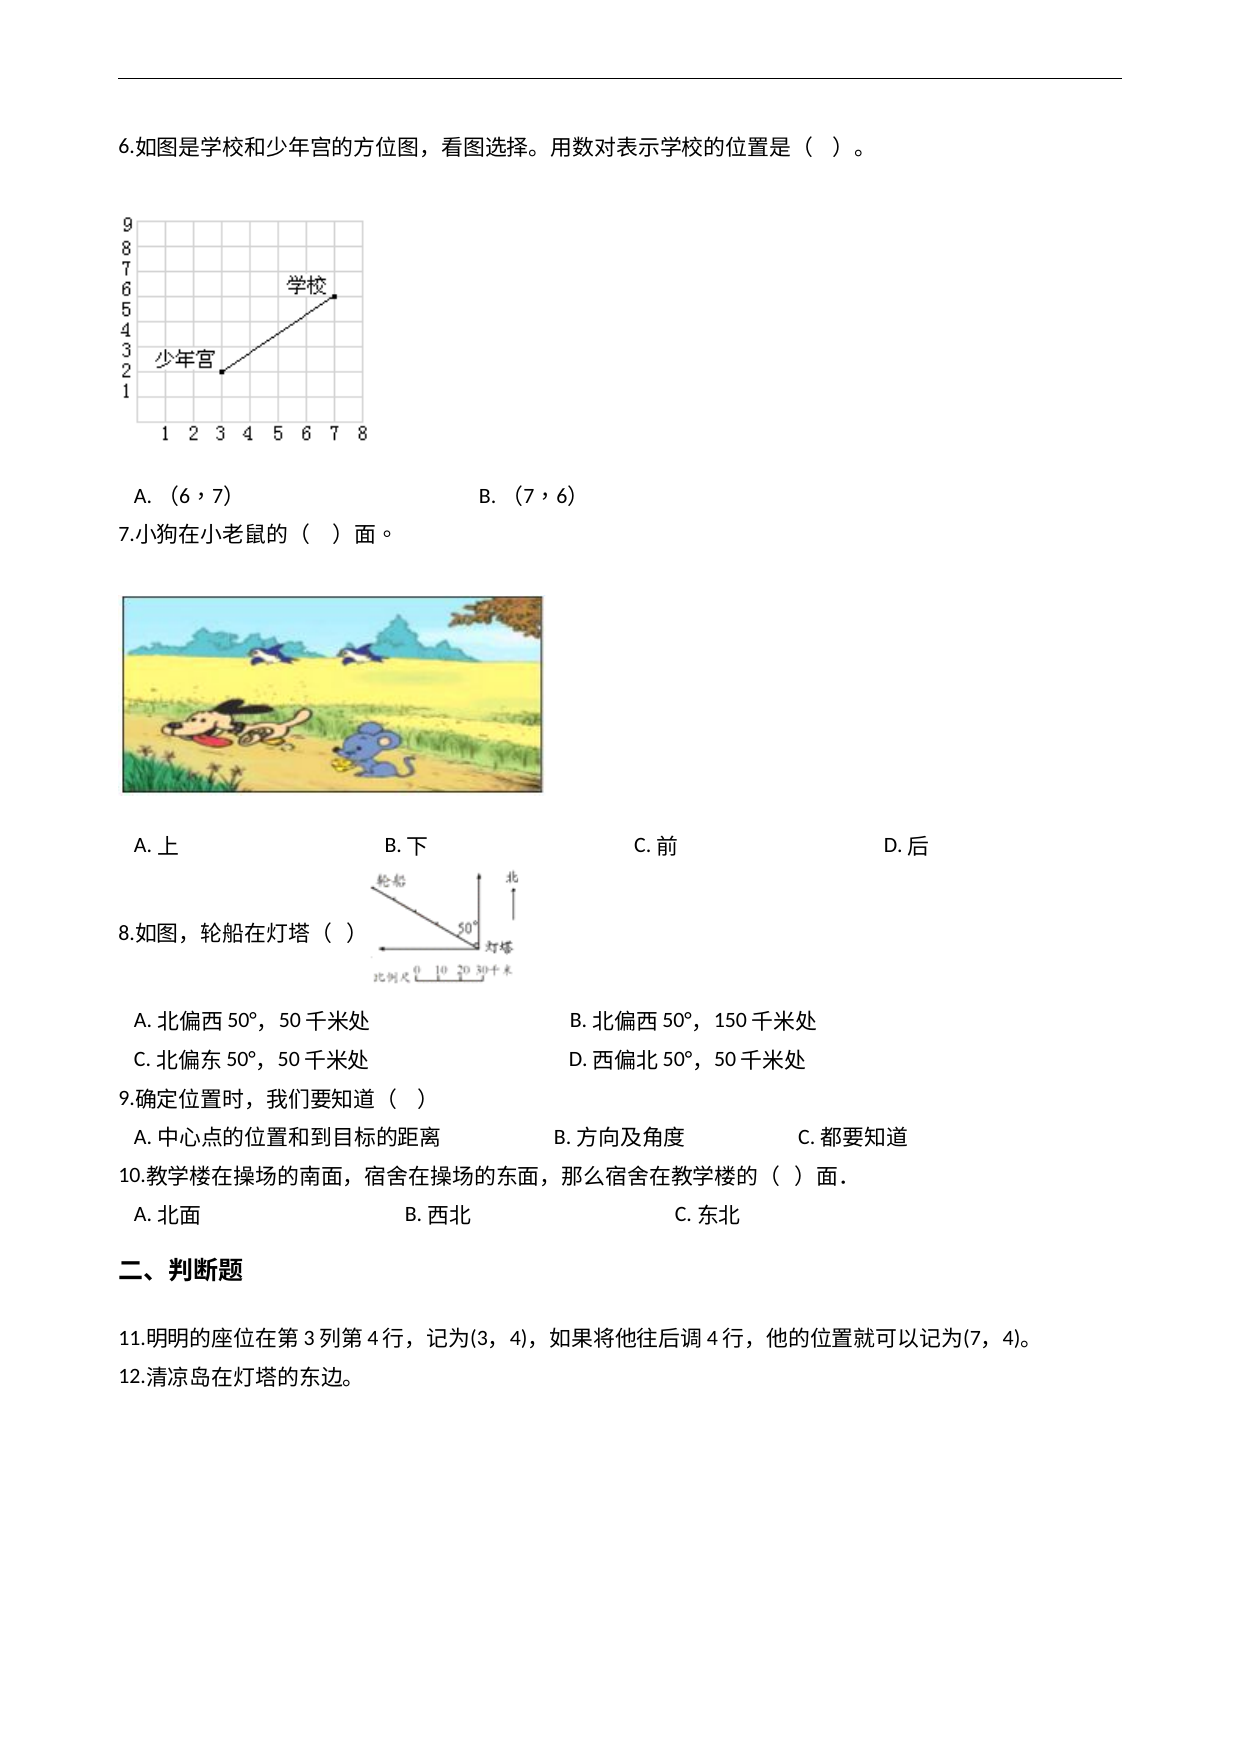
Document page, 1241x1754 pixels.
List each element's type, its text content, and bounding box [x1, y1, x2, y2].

text 9.确定位置时，我们要知道（ ） [118, 1081, 1122, 1114]
text 8.如图，轮船在灯塔（ ） [118, 867, 1122, 997]
picture [368, 867, 519, 985]
text A. 北偏西50°，50千米处 B. 北偏西50°，150千米处 C. 北偏东50°，50千米处 D. 西偏北50°，50千米处 [134, 1003, 1122, 1075]
text 11.明明的座位在第3列第4行，记为(3，4)，如果将他往后调4行，他的位置就可以记为(7，4)。 [118, 1321, 1122, 1353]
text A. 北面 B. 西北 C. 东北 [134, 1197, 1122, 1230]
picture [118, 595, 547, 796]
text A. （6，7） B. （7，6） [134, 479, 1122, 512]
text A. 中心点的位置和到目标的距离 B. 方向及角度 C. 都要知道 [134, 1120, 1122, 1152]
picture [379, 848, 385, 855]
text 6.如图是学校和少年宫的方位图，看图选择。用数对表示学校的位置是（ ）。 [118, 129, 1122, 474]
text 12.清凉岛在灯塔的东边。 [118, 1359, 1122, 1392]
text 10.教学楼在操场的南面，宿舍在操场的东面，那么宿舍在教学楼的（ ）面． [118, 1159, 1122, 1191]
picture [118, 213, 370, 442]
text 二、判断题 [118, 1236, 1122, 1301]
text A. 上 B. 下 C. 前 D. 后 [134, 828, 1122, 861]
picture [878, 848, 884, 855]
